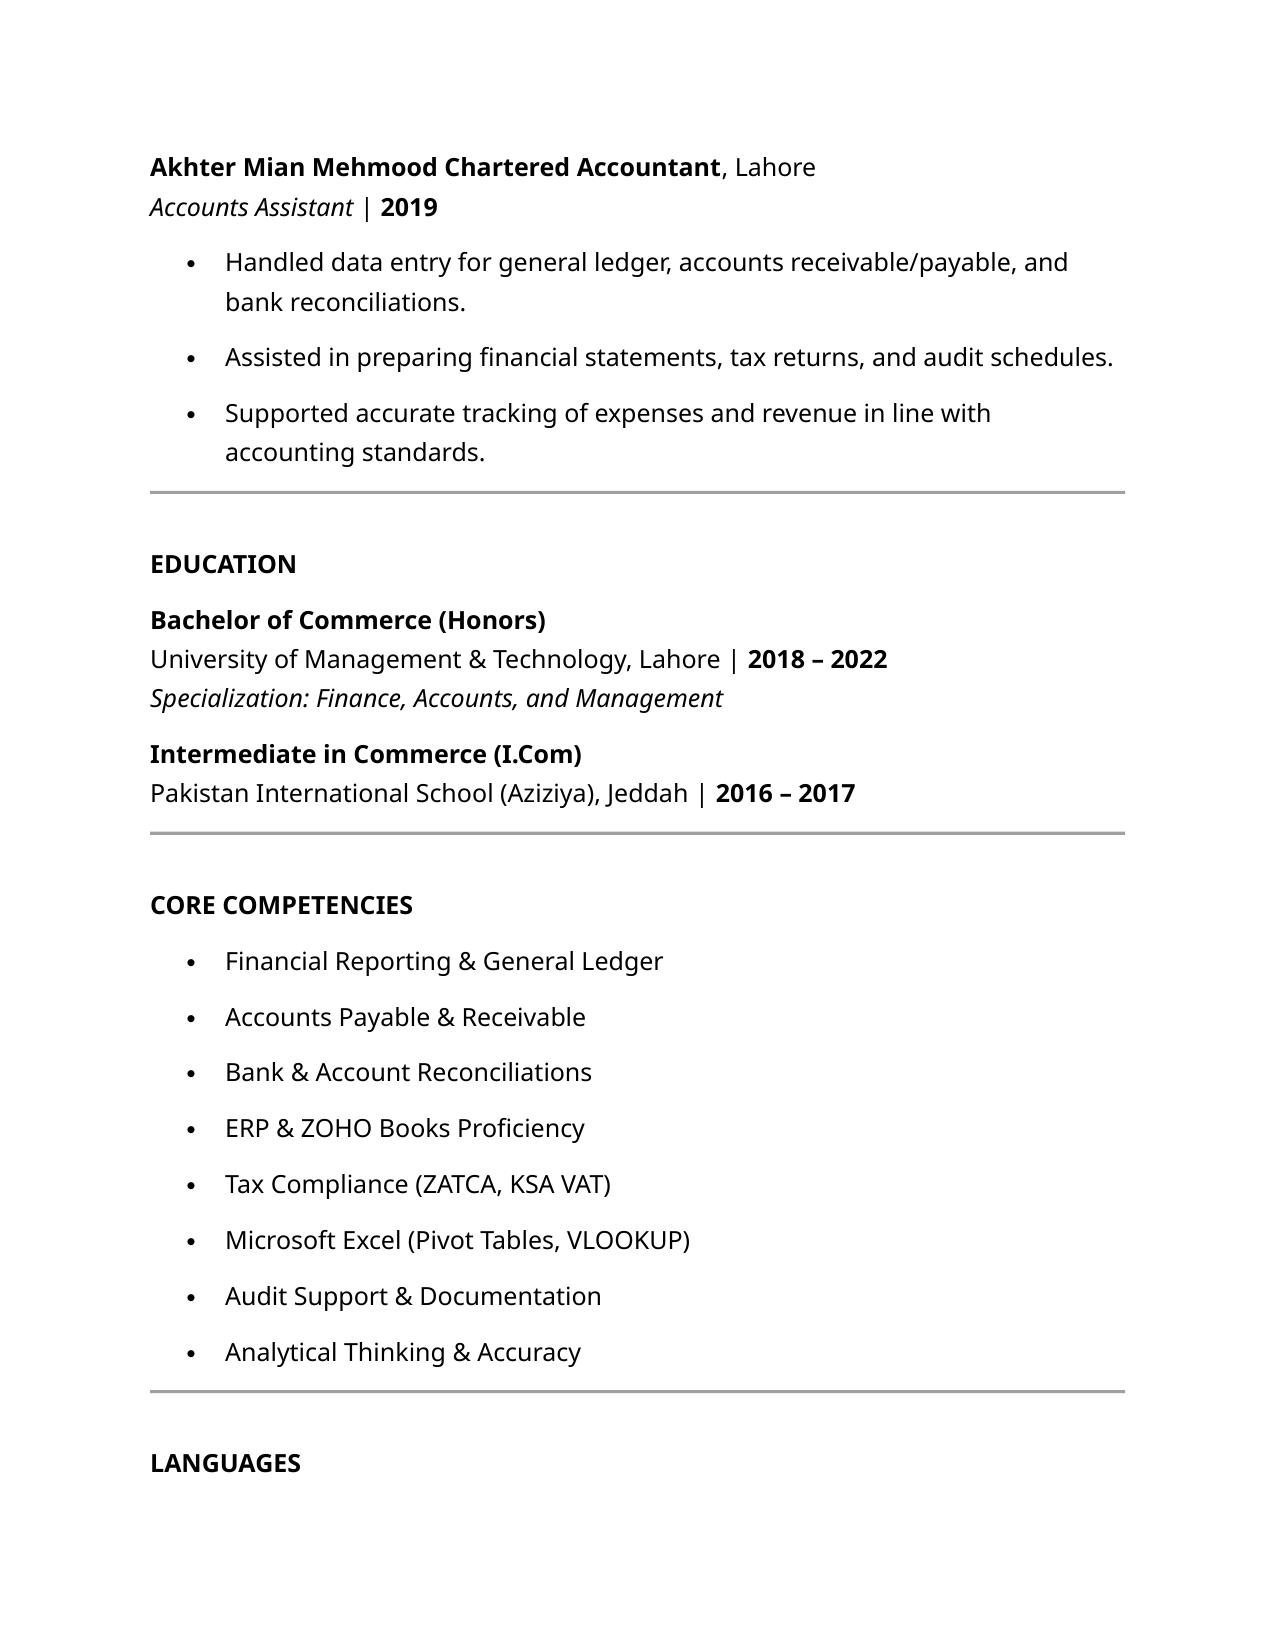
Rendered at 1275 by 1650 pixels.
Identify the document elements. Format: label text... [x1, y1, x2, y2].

list Analytical Thinking & Accuracy [187, 1334, 1125, 1368]
list ERP & ZOHO Books Proficiency [187, 1111, 1125, 1145]
list Bank & Account Reconciliations [187, 1055, 1125, 1089]
list Financial Reporting & General Ledger [187, 943, 1125, 977]
list Tax Compliance (ZATCA, KSA VAT) [187, 1167, 1125, 1201]
text LANGUAGES [150, 1446, 1125, 1480]
text EDUCATION [150, 547, 1125, 581]
list Audit Support & Documentation [187, 1278, 1125, 1312]
text Intermediate in Commerce (I.Com) Pakistan International School (Aziziya), Jeddah | 2016 – 2017 [150, 737, 1125, 810]
list Supported accurate tracking of expenses and revenue in line with accounting standards. [187, 396, 1125, 469]
text CORE COMPETENCIES [150, 887, 1125, 922]
list Assisted in preparing financial statements, tax returns, and audit schedules. [187, 340, 1125, 374]
text Akhter Mian Mehmood Chartered Accountant, Lahore Accounts Assistant | 2019 [150, 150, 1125, 223]
list Handled data entry for general ledger, accounts receivable/payable, and bank reconciliations. [187, 245, 1125, 318]
text Bachelor of Commerce (Honors) University of Management & Technology, Lahore | 2018 – 2022 Specialization: Finance, Accounts, and Management [150, 602, 1125, 715]
list Accounts Payable & Receivable [187, 999, 1125, 1033]
list Microsoft Excel (Pivot Tables, VLOOKUP) [187, 1222, 1125, 1257]
